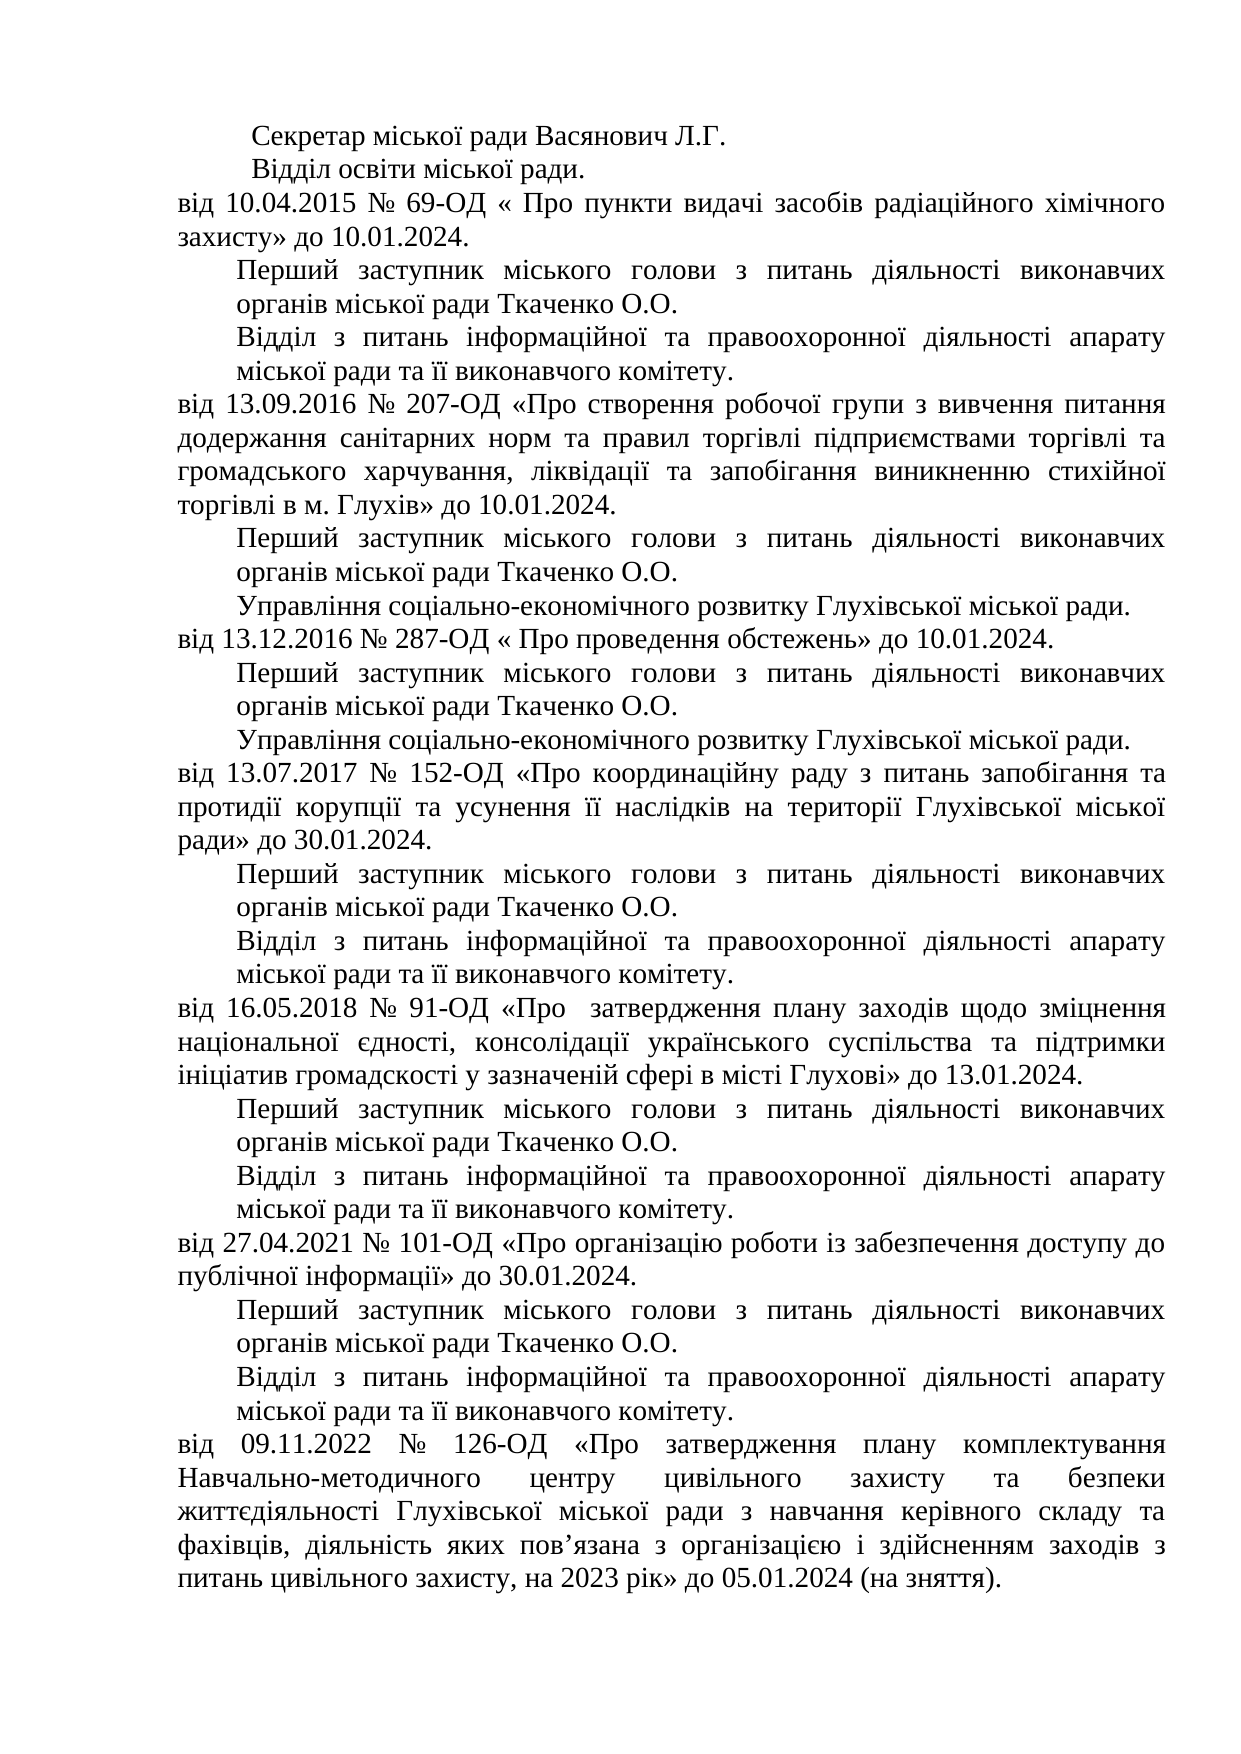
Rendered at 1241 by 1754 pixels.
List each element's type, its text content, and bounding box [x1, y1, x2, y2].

text Перший заступник міського голови з питань діяльності виконавчих органів міської ради Ткаченко О.О. [236, 1292, 1167, 1359]
text Секретар міської ради Васянович Л.Г. [177, 118, 1167, 152]
text Управління соціально-економічного розвитку Глухівської міської ради. [236, 588, 1167, 621]
text Перший заступник міського голови з питань діяльності виконавчих органів міської ради Ткаченко О.О. [236, 521, 1167, 588]
text від 13.07.2017 № 152-ОД «Про координаційну раду з питань запобігання та протидії корупції та усунення її наслідків на території Глухівської міської ради» до 30.01.2024. [177, 755, 1167, 856]
text Відділ з питань інформаційної та правоохоронної діяльності апарату міської ради та її виконавчого комітету. [236, 1158, 1167, 1225]
text Перший заступник міського голови з питань діяльності виконавчих органів міської ради Ткаченко О.О. [236, 252, 1167, 319]
text Перший заступник міського голови з питань діяльності виконавчих органів міської ради Ткаченко О.О. [236, 856, 1167, 923]
text від 10.04.2015 № 69-ОД « Про пункти видачі засобів радіаційного хімічного захисту» до 10.01.2024. [177, 185, 1167, 252]
text від 13.12.2016 № 287-ОД « Про проведення обстежень» до 10.01.2024. [177, 621, 1167, 655]
text Відділ з питань інформаційної та правоохоронної діяльності апарату міської ради та її виконавчого комітету. [236, 319, 1167, 386]
text Відділ з питань інформаційної та правоохоронної діяльності апарату міської ради та її виконавчого комітету. [236, 1359, 1167, 1426]
text Управління соціально-економічного розвитку Глухівської міської ради. [236, 722, 1167, 755]
text від 16.05.2018 № 91-ОД «Про затвердження плану заходів щодо зміцнення національної єдності, консолідації українського суспільства та підтримки ініціатив громадскості у зазначеній сфері в місті Глухові» до 13.01.2024. [177, 990, 1167, 1091]
text Перший заступник міського голови з питань діяльності виконавчих органів міської ради Ткаченко О.О. [236, 655, 1167, 722]
text Відділ освіти міської ради. [177, 152, 1167, 185]
text від 09.11.2022 № 126-ОД «Про затвердження плану комплектування Навчально-методичного центру цивільного захисту та безпеки життєдіяльності Глухівської міської ради з навчання керівного складу та фахівців, діяльність яких пов’язана з організацією і здійсненням заходів з питань цивільного захисту, на 2023 рік» до 05.01.2024 (на зняття). [177, 1426, 1167, 1594]
text від 13.09.2016 № 207-ОД «Про створення робочої групи з вивчення питання додержання санітарних норм та правил торгівлі підприємствами торгівлі та громадського харчування, ліквідації та запобігання виникненню стихійної торгівлі в м. Глухів» до 10.01.2024. [177, 386, 1167, 521]
text від 27.04.2021 № 101-ОД «Про організацію роботи із забезпечення доступу до публічної інформації» до 30.01.2024. [177, 1225, 1167, 1292]
text Перший заступник міського голови з питань діяльності виконавчих органів міської ради Ткаченко О.О. [236, 1091, 1167, 1158]
text Відділ з питань інформаційної та правоохоронної діяльності апарату міської ради та її виконавчого комітету. [236, 923, 1167, 990]
